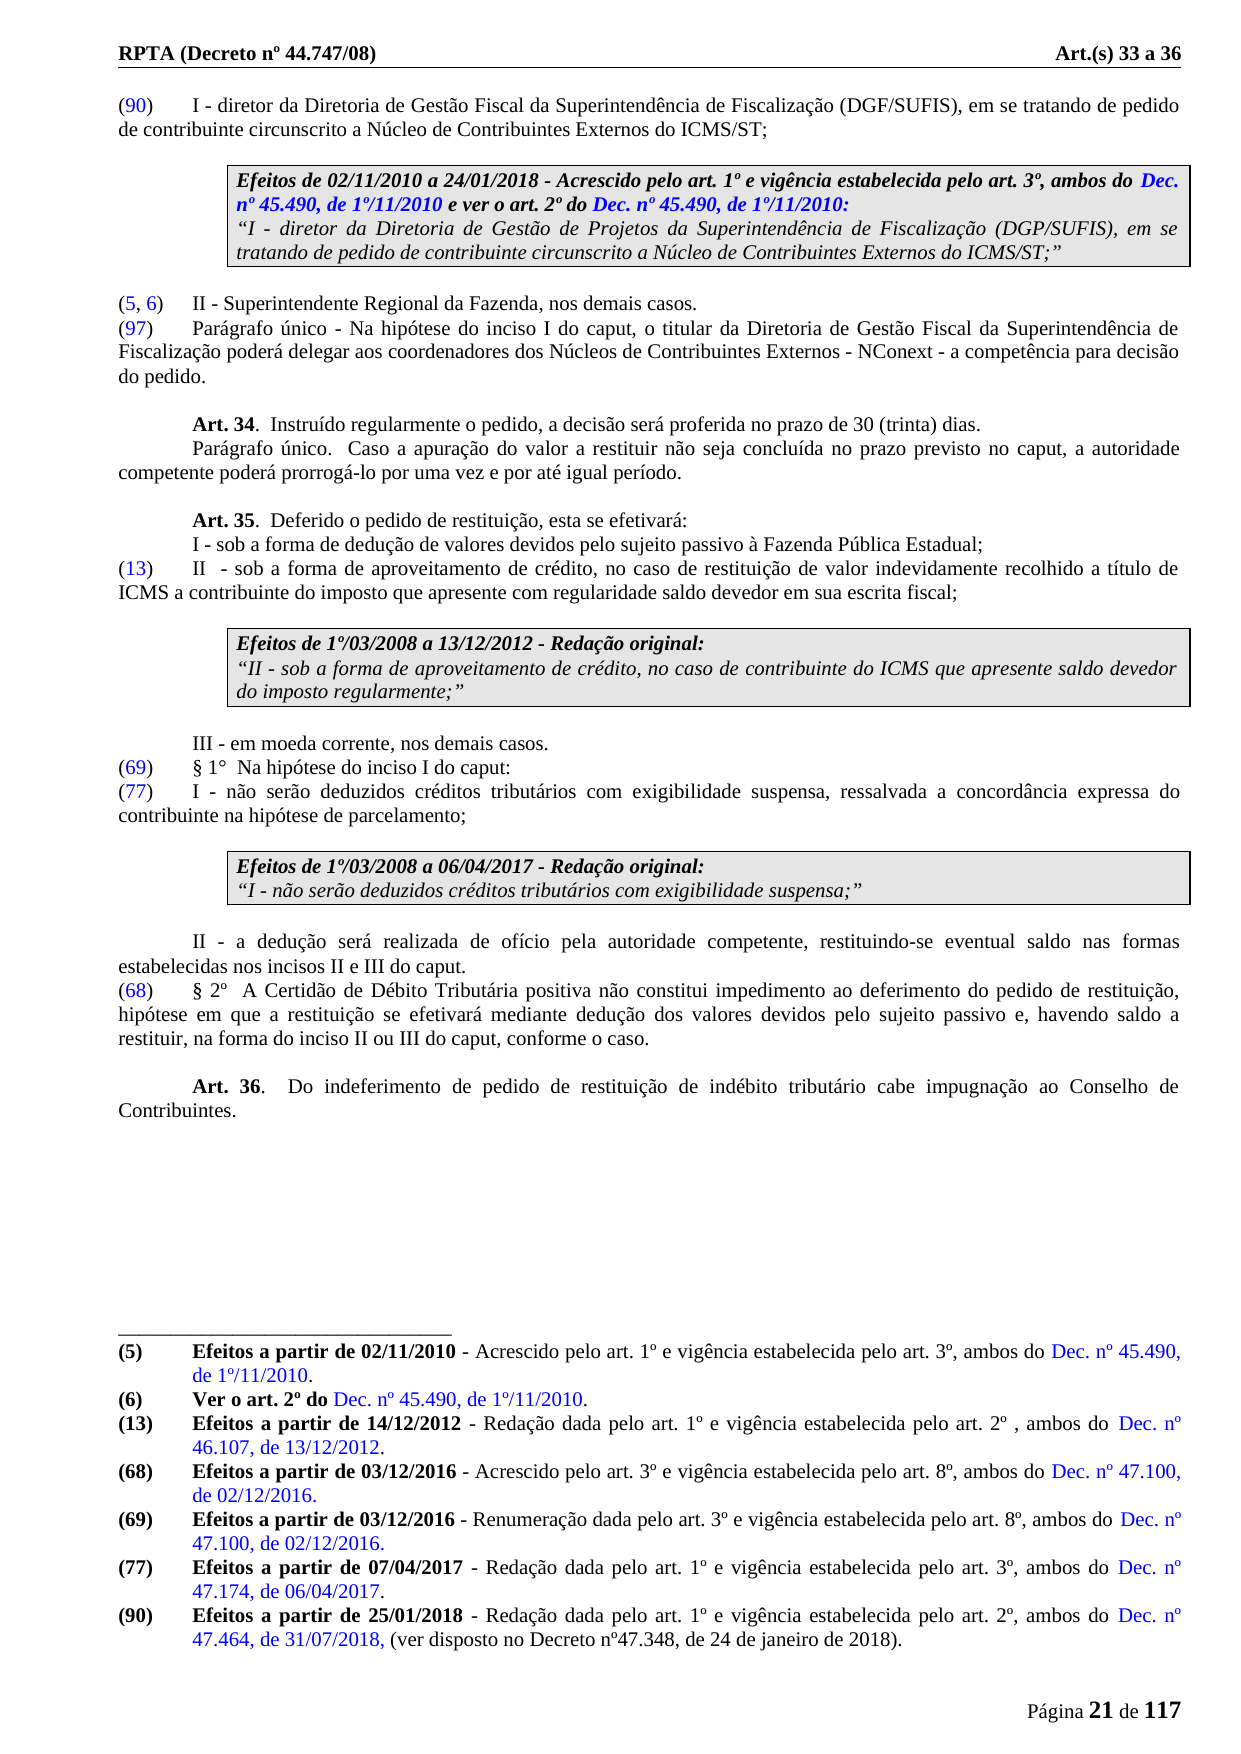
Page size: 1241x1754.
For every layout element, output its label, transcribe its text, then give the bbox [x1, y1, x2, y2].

text (13) II - sob a forma de aproveitamento de crédito, no caso de restituição de valor indevidamente recolhido a título de ICMS a contribuinte do imposto que apresente com regularidade saldo devedor em sua escrita fiscal; [118, 556, 1181, 604]
text (77) I - não serão deduzidos créditos tributários com exigibilidade suspensa, ressalvada a concordância expressa do contribuinte na hipótese de parcelamento; [118, 779, 1181, 827]
text (5, 6) II - Superintendente Regional da Fazenda, nos demais casos. [118, 291, 1181, 315]
text Efeitos de 02/11/2010 a 24/01/2018 - Acrescido pelo art. 1º e vigência estabelecida pelo art. 3º, ambos do Dec. nº 45.490, de 1º/11/2010 e ver o art. 2º do Dec. nº 45.490, de 1º/11/2010: [228, 166, 1189, 213]
text (90) Efeitos a partir de 25/01/2018 - Redação dada pelo art. 1º e vigência estabelecida pelo art. 2º, ambos do Dec. nº 47.464, de 31/07/2018, (ver disposto no Decreto nº47.348, de 24 de janeiro de 2018). [118, 1603, 1181, 1651]
text Art. 35. Deferido o pedido de restituição, esta se efetivará: [118, 508, 1181, 532]
text “II - sob a forma de aproveitamento de crédito, no caso de contribuinte do ICMS que apresente saldo devedor do imposto regularmente;” [228, 652, 1189, 706]
text (69) Efeitos a partir de 03/12/2016 - Renumeração dada pelo art. 3º e vigência estabelecida pelo art. 8º, ambos do Dec. nº 47.100, de 02/12/2016. [118, 1507, 1181, 1555]
text II - a dedução será realizada de ofício pela autoridade competente, restituindo-se eventual saldo nas formas estabelecidas nos incisos II e III do caput. [118, 929, 1181, 978]
text Art. 34. Instruído regularmente o pedido, a decisão será proferida no prazo de 30 (trinta) dias. [118, 412, 1181, 436]
text Efeitos de 1º/03/2008 a 13/12/2012 - Redação original: [228, 629, 1189, 652]
text ________________________________ [118, 1314, 1181, 1338]
text (90) I - diretor da Diretoria de Gestão Fiscal da Superintendência de Fiscalização (DGF/SUFIS), em se tratando de pedido de contribuinte circunscrito a Núcleo de Contribuintes Externos do ICMS/ST; [118, 93, 1181, 141]
text “I - diretor da Diretoria de Gestão de Projetos da Superintendência de Fiscalização (DGP/SUFIS), em se tratando de pedido de contribuinte circunscrito a Núcleo de Contribuintes Externos do ICMS/ST;” [228, 213, 1189, 266]
text Parágrafo único. Caso a apuração do valor a restituir não seja concluída no prazo previsto no caput, a autoridade competente poderá prorrogá-lo por uma vez e por até igual período. [118, 436, 1181, 484]
text (69) § 1° Na hipótese do inciso I do caput: [118, 755, 1181, 779]
text I - sob a forma de dedução de valores devidos pelo sujeito passivo à Fazenda Pública Estadual; [118, 532, 1181, 556]
text Efeitos de 1º/03/2008 a 06/04/2017 - Redação original: [228, 852, 1189, 875]
text “I - não serão deduzidos créditos tributários com exigibilidade suspensa;” [228, 875, 1189, 904]
text (68) Efeitos a partir de 03/12/2016 - Acrescido pelo art. 3º e vigência estabelecida pelo art. 8º, ambos do Dec. nº 47.100, de 02/12/2016. [118, 1459, 1181, 1507]
text (13) Efeitos a partir de 14/12/2012 - Redação dada pelo art. 1º e vigência estabelecida pelo art. 2º , ambos do Dec. nº 46.107, de 13/12/2012. [118, 1411, 1181, 1459]
text Art. 36. Do indeferimento de pedido de restituição de indébito tributário cabe impugnação ao Conselho de Contribuintes. [118, 1074, 1181, 1122]
text III - em moeda corrente, nos demais casos. [118, 731, 1181, 755]
text (77) Efeitos a partir de 07/04/2017 - Redação dada pelo art. 1º e vigência estabelecida pelo art. 3º, ambos do Dec. nº 47.174, de 06/04/2017. [118, 1555, 1181, 1603]
text (68) § 2º A Certidão de Débito Tributária positiva não constitui impedimento ao deferimento do pedido de restituição, hipótese em que a restituição se efetivará mediante dedução dos valores devidos pelo sujeito passivo e, havendo saldo a restituir, na forma do inciso II ou III do caput, conforme o caso. [118, 978, 1181, 1050]
text (5) Efeitos a partir de 02/11/2010 - Acrescido pelo art. 1º e vigência estabelecida pelo art. 3º, ambos do Dec. nº 45.490, de 1º/11/2010. [118, 1338, 1181, 1387]
text (97) Parágrafo único - Na hipótese do inciso I do caput, o titular da Diretoria de Gestão Fiscal da Superintendência de Fiscalização poderá delegar aos coordenadores dos Núcleos de Contribuintes Externos - NConext - a competência para decisão do pedido. [118, 315, 1181, 388]
text RPTA (Decreto nº 44.747/08) Art.(s) 33 a 36 [118, 41, 1181, 67]
text (6) Ver o art. 2º do Dec. nº 45.490, de 1º/11/2010. [118, 1387, 1181, 1411]
